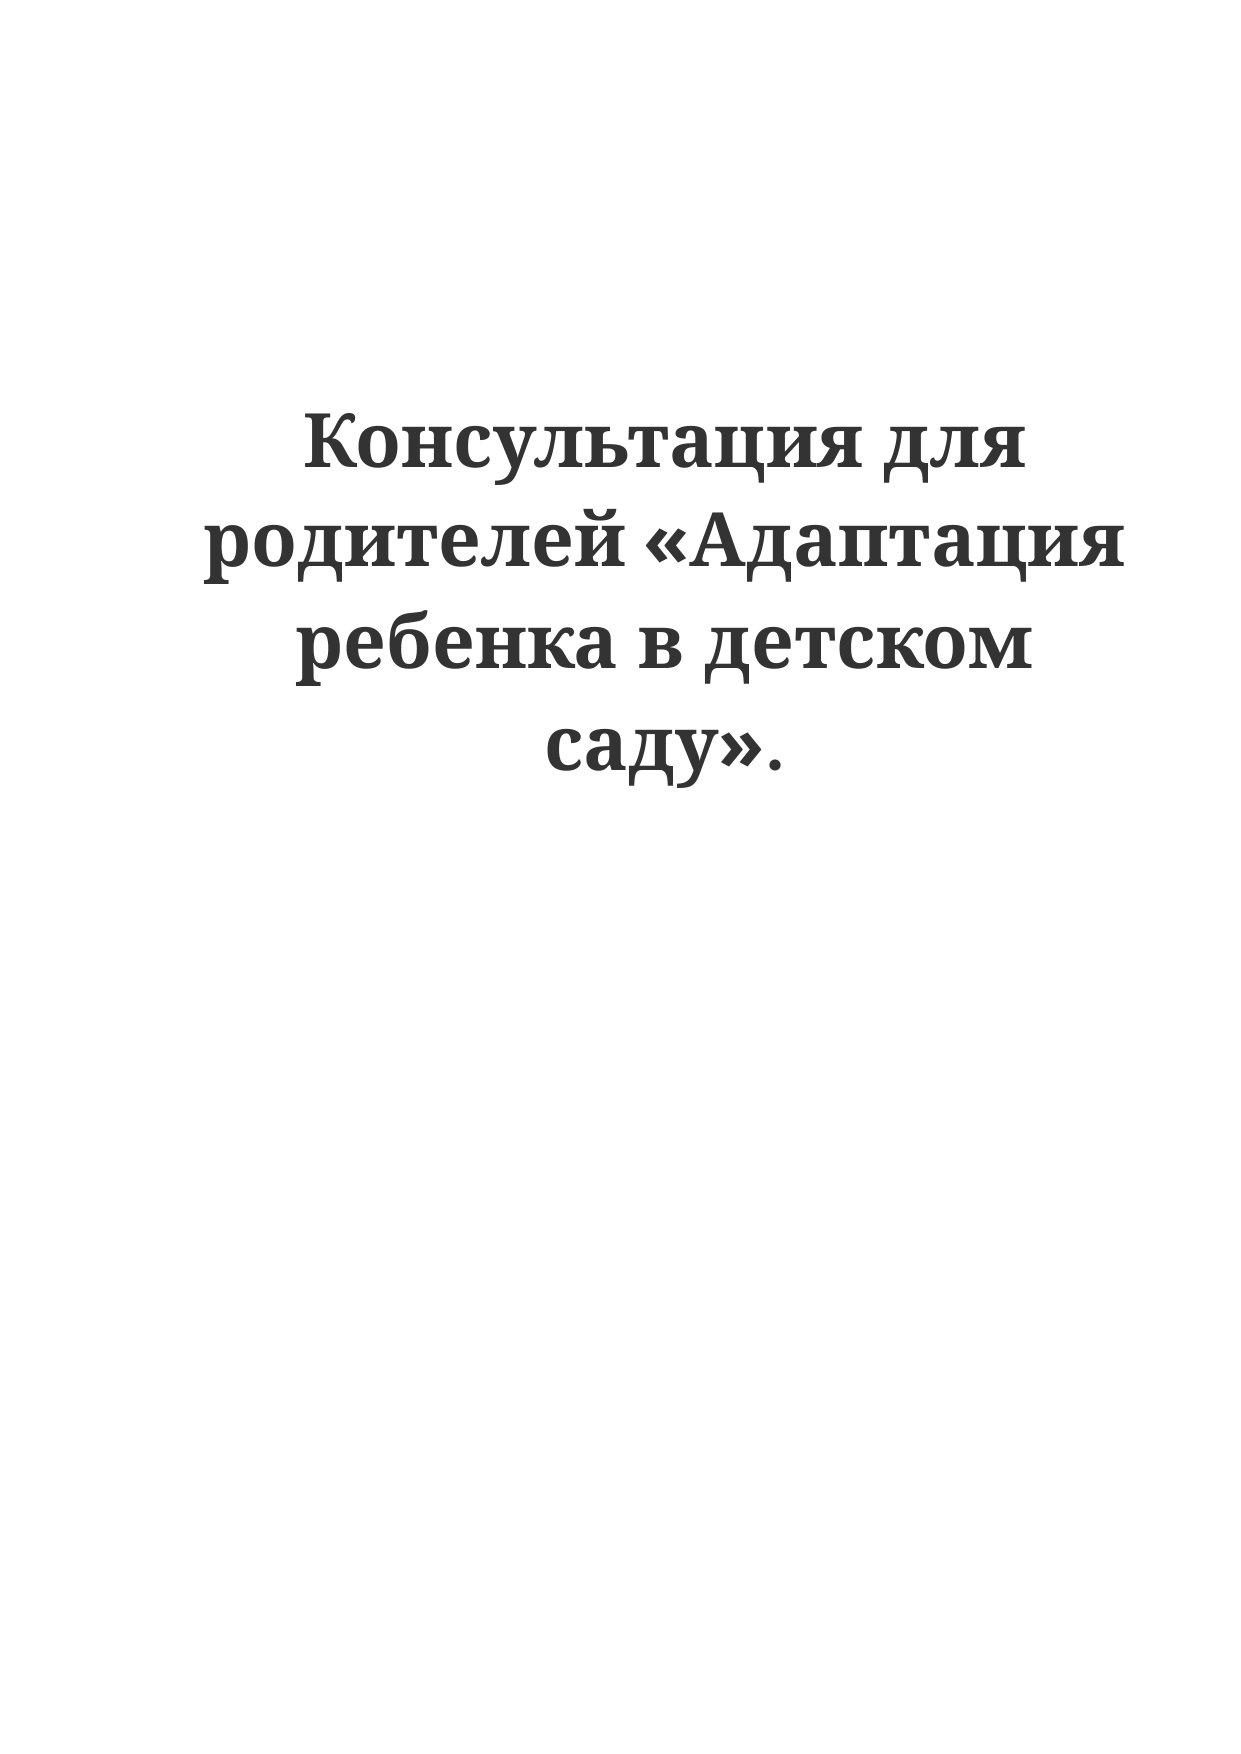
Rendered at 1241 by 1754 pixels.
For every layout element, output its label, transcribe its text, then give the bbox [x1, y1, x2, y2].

text Консультация для родителей «Адаптация ребенка в детском саду». [177, 400, 1152, 793]
